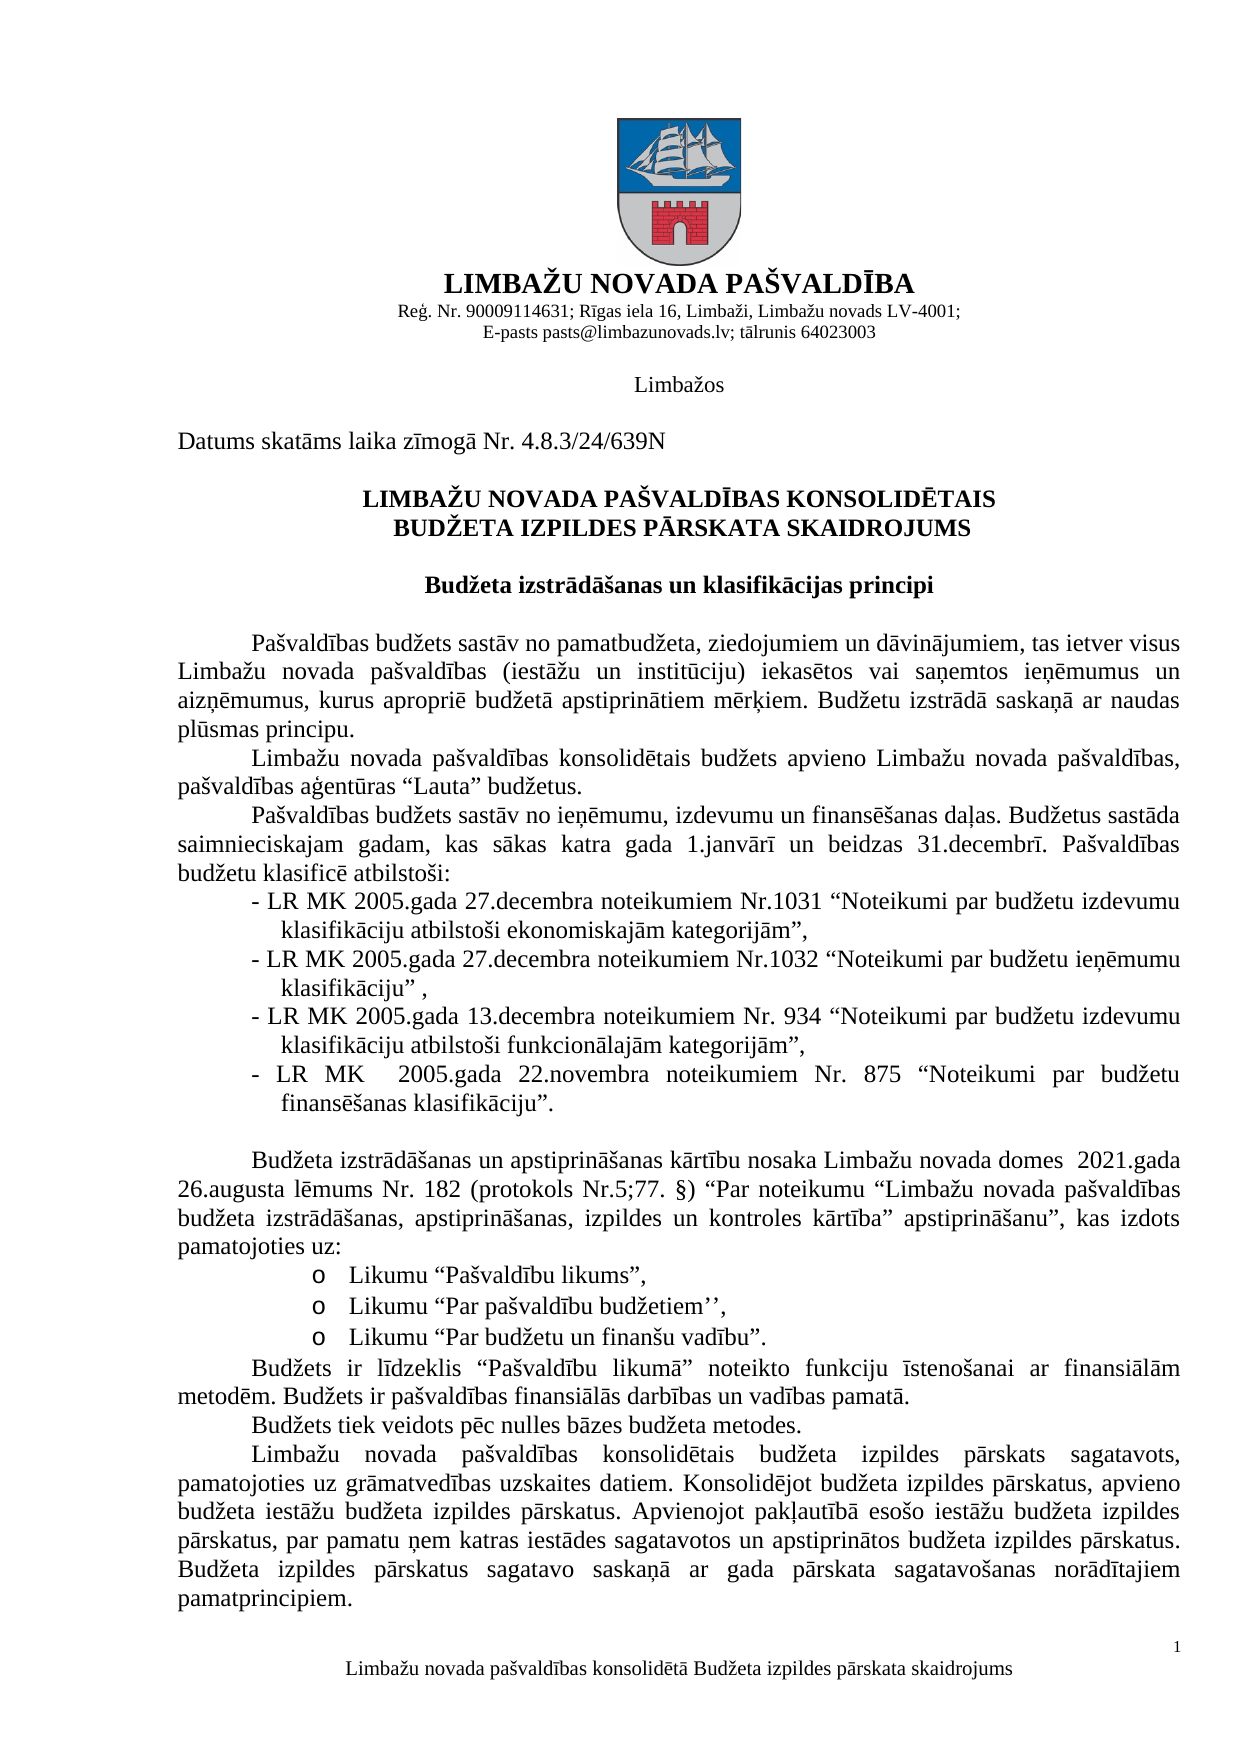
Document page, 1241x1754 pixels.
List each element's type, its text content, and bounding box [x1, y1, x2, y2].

text Limbažu novada pašvaldības konsolidētais budžets apvieno Limbažu novada pašvaldības, pašvaldības aģentūras “Lauta” budžetus. [177, 743, 1181, 800]
text Budžeta izstrādāšanas un klasifikācijas principi [177, 570, 1181, 599]
text Limbažu novada PAŠVALDĪBA [177, 118, 1181, 299]
list Likumu “Par budžetu un finanšu vadību”. [311, 1322, 1181, 1353]
text Pašvaldības budžets sastāv no ieņēmumu, izdevumu un finansēšanas daļas. Budžetus sastāda saimnieciskajam gadam, kas sākas katra gada 1.janvārī un beidzas 31.decembrī. Pašvaldības budžetu klasificē atbilstoši: [177, 800, 1181, 886]
text E-pasts pasts@limbazunovads.lv; tālrunis 64023003 [177, 321, 1181, 343]
text - LR MK 2005.gada 27.decembra noteikumiem Nr.1032 “Noteikumi par budžetu ieņēmumu klasifikāciju” , [251, 944, 1181, 1001]
text Budžets tiek veidots pēc nulles bāzes budžeta metodes. [177, 1410, 1181, 1439]
text - LR MK 2005.gada 13.decembra noteikumiem Nr. 934 “Noteikumi par budžetu izdevumu klasifikāciju atbilstoši funkcionālajām kategorijām”, [251, 1001, 1181, 1059]
text Limbažos [177, 371, 1181, 398]
subtitle LIMBAŽU NOVADA PAŠVALDĪBAS KONSOLIDĒTAIS [177, 484, 1181, 513]
text - LR MK 2005.gada 27.decembra noteikumiem Nr.1031 “Noteikumi par budžetu izdevumu klasifikāciju atbilstoši ekonomiskajām kategorijām”, [251, 886, 1181, 944]
list Likumu “Par pašvaldību budžetiem’’, [311, 1291, 1181, 1322]
text Budžets ir līdzeklis “Pašvaldību likumā” noteikto funkciju īstenošanai ar finansiālām metodēm. Budžets ir pašvaldības finansiālās darbības un vadības pamatā. [177, 1353, 1181, 1410]
text Reģ. Nr. 90009114631; Rīgas iela 16, Limbaži, Limbažu novads LV-4001; [177, 299, 1181, 321]
text Pašvaldības budžets sastāv no pamatbudžeta, ziedojumiem un dāvinājumiem, tas ietver visus Limbažu novada pašvaldības (iestāžu un institūciju) iekasētos vai saņemtos ieņēmumus un aizņēmumus, kurus apropriē budžetā apstiprinātiem mērķiem. Budžetu izstrādā saskaņā ar naudas plūsmas principu. [177, 628, 1181, 743]
picture [617, 118, 742, 266]
subtitle BUDŽETA IZPILDES PĀRSKATA SKAIDROJUMS [177, 513, 1181, 541]
text Datums skatāms laika zīmogā Nr. 4.8.3/24/639N [177, 426, 1181, 455]
text Limbažu novada pašvaldības konsolidētais budžeta izpildes pārskats sagatavots, pamatojoties uz grāmatvedības uzskaites datiem. Konsolidējot budžeta izpildes pārskatus, apvieno budžeta iestāžu budžeta izpildes pārskatus. Apvienojot pakļautībā esošo iestāžu budžeta izpildes pārskatus, par pamatu ņem katras iestādes sagatavotos un apstiprinātos budžeta izpildes pārskatus. Budžeta izpildes pārskatus sagatavo saskaņā ar gada pārskata sagatavošanas norādītajiem pamatprincipiem. [177, 1439, 1181, 1611]
text - LR MK 2005.gada 22.novembra noteikumiem Nr. 875 “Noteikumi par budžetu finansēšanas klasifikāciju”. [251, 1059, 1181, 1116]
text Budžeta izstrādāšanas un apstiprināšanas kārtību nosaka Limbažu novada domes 2021.gada 26.augusta lēmums Nr. 182 (protokols Nr.5;77. §) “Par noteikumu “Limbažu novada pašvaldības budžeta izstrādāšanas, apstiprināšanas, izpildes un kontroles kārtība” apstiprināšanu”, kas izdots pamatojoties uz: [177, 1145, 1181, 1260]
list Likumu “Pašvaldību likums”, [311, 1260, 1181, 1291]
